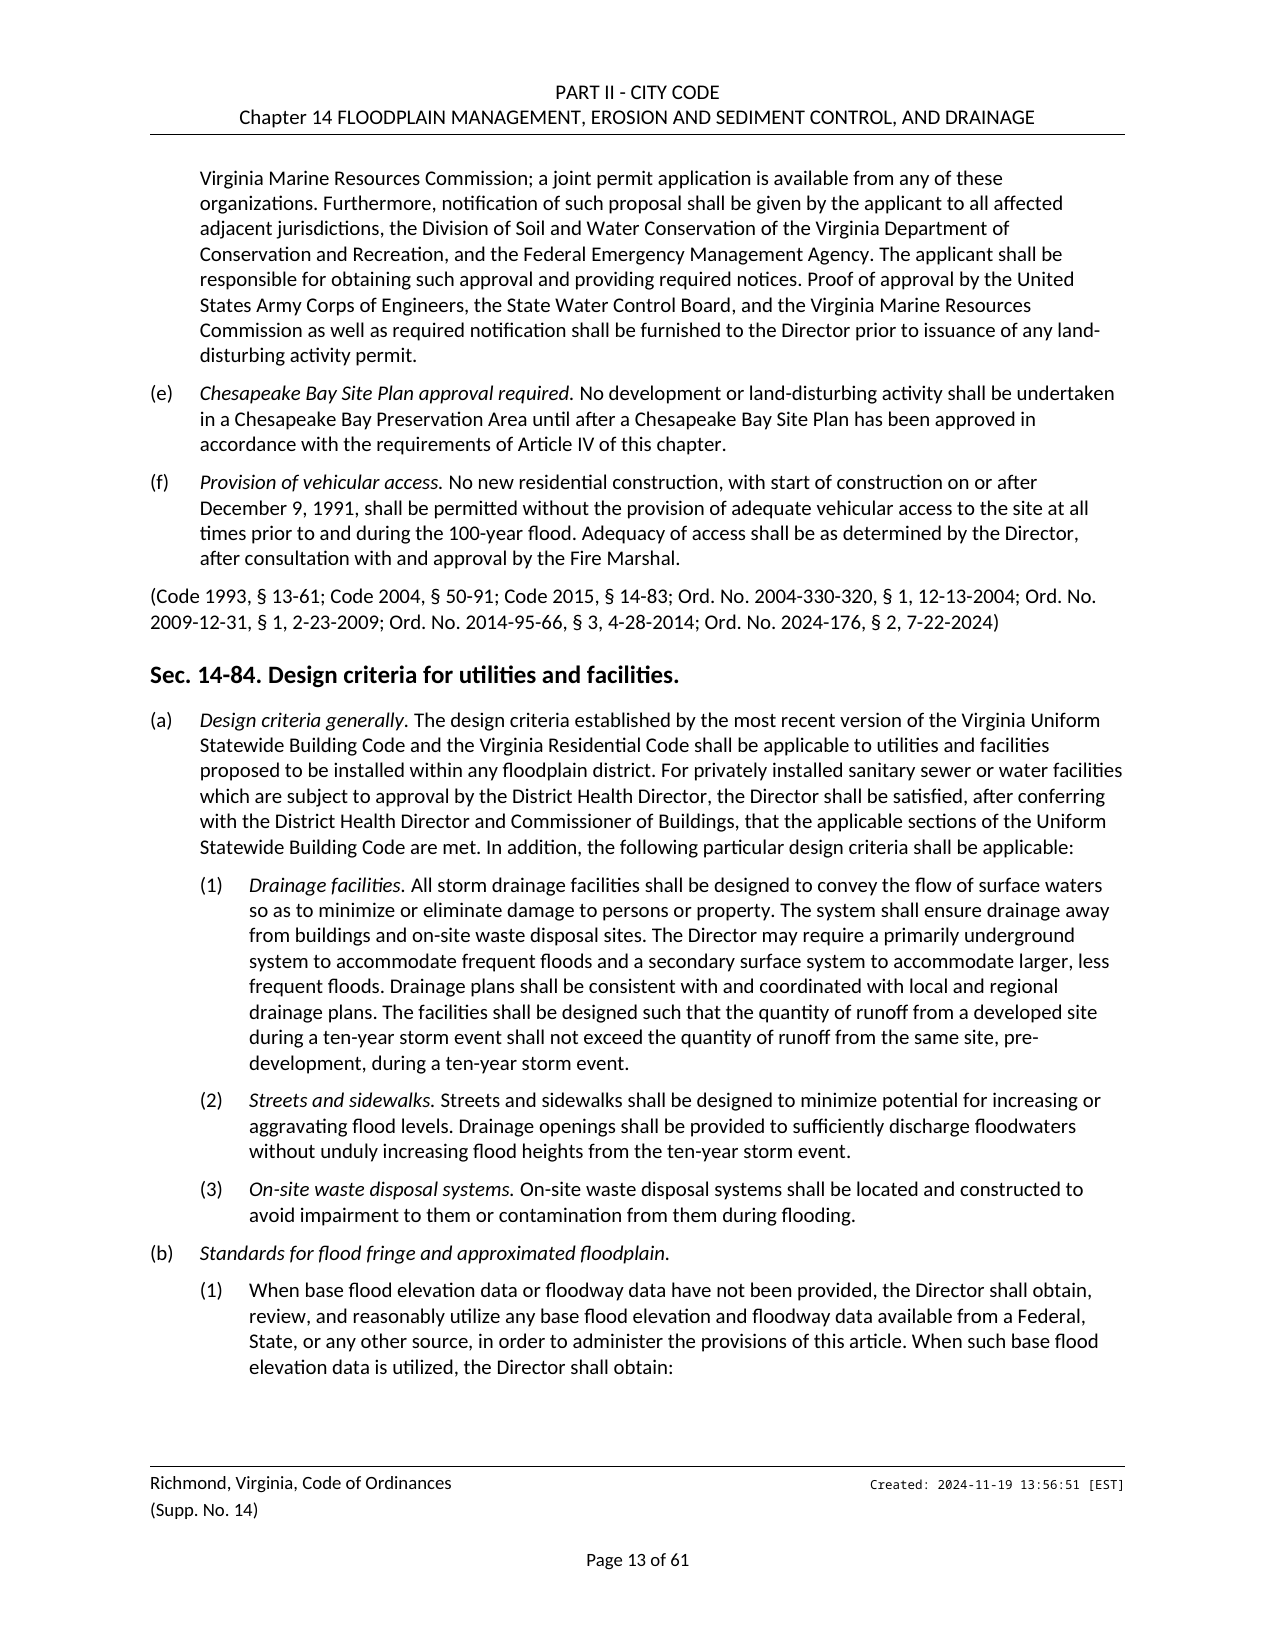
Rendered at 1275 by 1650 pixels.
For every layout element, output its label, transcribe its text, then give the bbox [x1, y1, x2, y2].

text (Code 1993, § 13-61; Code 2004, § 50-91; Code 2015, § 14-83; Ord. No. 2004-330-320, § 1, 12-13-2004; Ord. No. 2009-12-31, § 1, 2-23-2009; Ord. No. 2014-95-66, § 3, 4-28-2014; Ord. No. 2024-176, § 2, 7-22-2024) [150, 583, 1125, 634]
text Sec. 14-84. Design criteria for utilities and facilities. [150, 659, 1125, 690]
list (a) Design criteria generally. The design criteria established by the most recent version of the Virginia Uniform Statewide Building Code and the Virginia Residential Code shall be applicable to utilities and facilities proposed to be installed within any floodplain district. For privately installed sanitary sewer or water facilities which are subject to approval by the District Health Director, the Director shall be satisfied, after conferring with the District Health Director and Commissioner of Buildings, that the applicable sections of the Uniform Statewide Building Code are met. In addition, the following particular design criteria shall be applicable: [150, 707, 1125, 859]
list (f) Provision of vehicular access. No new residential construction, with start of construction on or after December 9, 1991, shall be permitted without the provision of adequate vehicular access to the site at all times prior to and during the 100-year flood. Adequacy of access shall be as determined by the Director, after consultation with and approval by the Fire Marshal. [150, 469, 1125, 571]
list (b) Standards for flood fringe and approximated floodplain. [150, 1240, 1125, 1265]
list (3) On-site waste disposal systems. On-site waste disposal systems shall be located and constructed to avoid impairment to them or contamination from them during flooding. [199, 1176, 1125, 1227]
list (2) Streets and sidewalks. Streets and sidewalks shall be designed to minimize potential for increasing or aggravating flood levels. Drainage openings shall be provided to sufficiently discharge floodwaters without unduly increasing flood heights from the ten-year storm event. [199, 1088, 1125, 1164]
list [150, 165, 1125, 368]
list (1) When base flood elevation data or floodway data have not been provided, the Director shall obtain, review, and reasonably utilize any base flood elevation and floodway data available from a Federal, State, or any other source, in order to administer the provisions of this article. When such base flood elevation data is utilized, the Director shall obtain: [199, 1278, 1125, 1379]
list (e) Chesapeake Bay Site Plan approval required. No development or land-disturbing activity shall be undertaken in a Chesapeake Bay Preservation Area until after a Chesapeake Bay Site Plan has been approved in accordance with the requirements of Article IV of this chapter. [150, 381, 1125, 457]
list (1) Drainage facilities. All storm drainage facilities shall be designed to convey the flow of surface waters so as to minimize or eliminate damage to persons or property. The system shall ensure drainage away from buildings and on-site waste disposal sites. The Director may require a primarily underground system to accommodate frequent floods and a secondary surface system to accommodate larger, less frequent floods. Drainage plans shall be consistent with and coordinated with local and regional drainage plans. The facilities shall be designed such that the quantity of runoff from a developed site during a ten-year storm event shall not exceed the quantity of runoff from the same site, pre-development, during a ten-year storm event. [199, 872, 1125, 1075]
